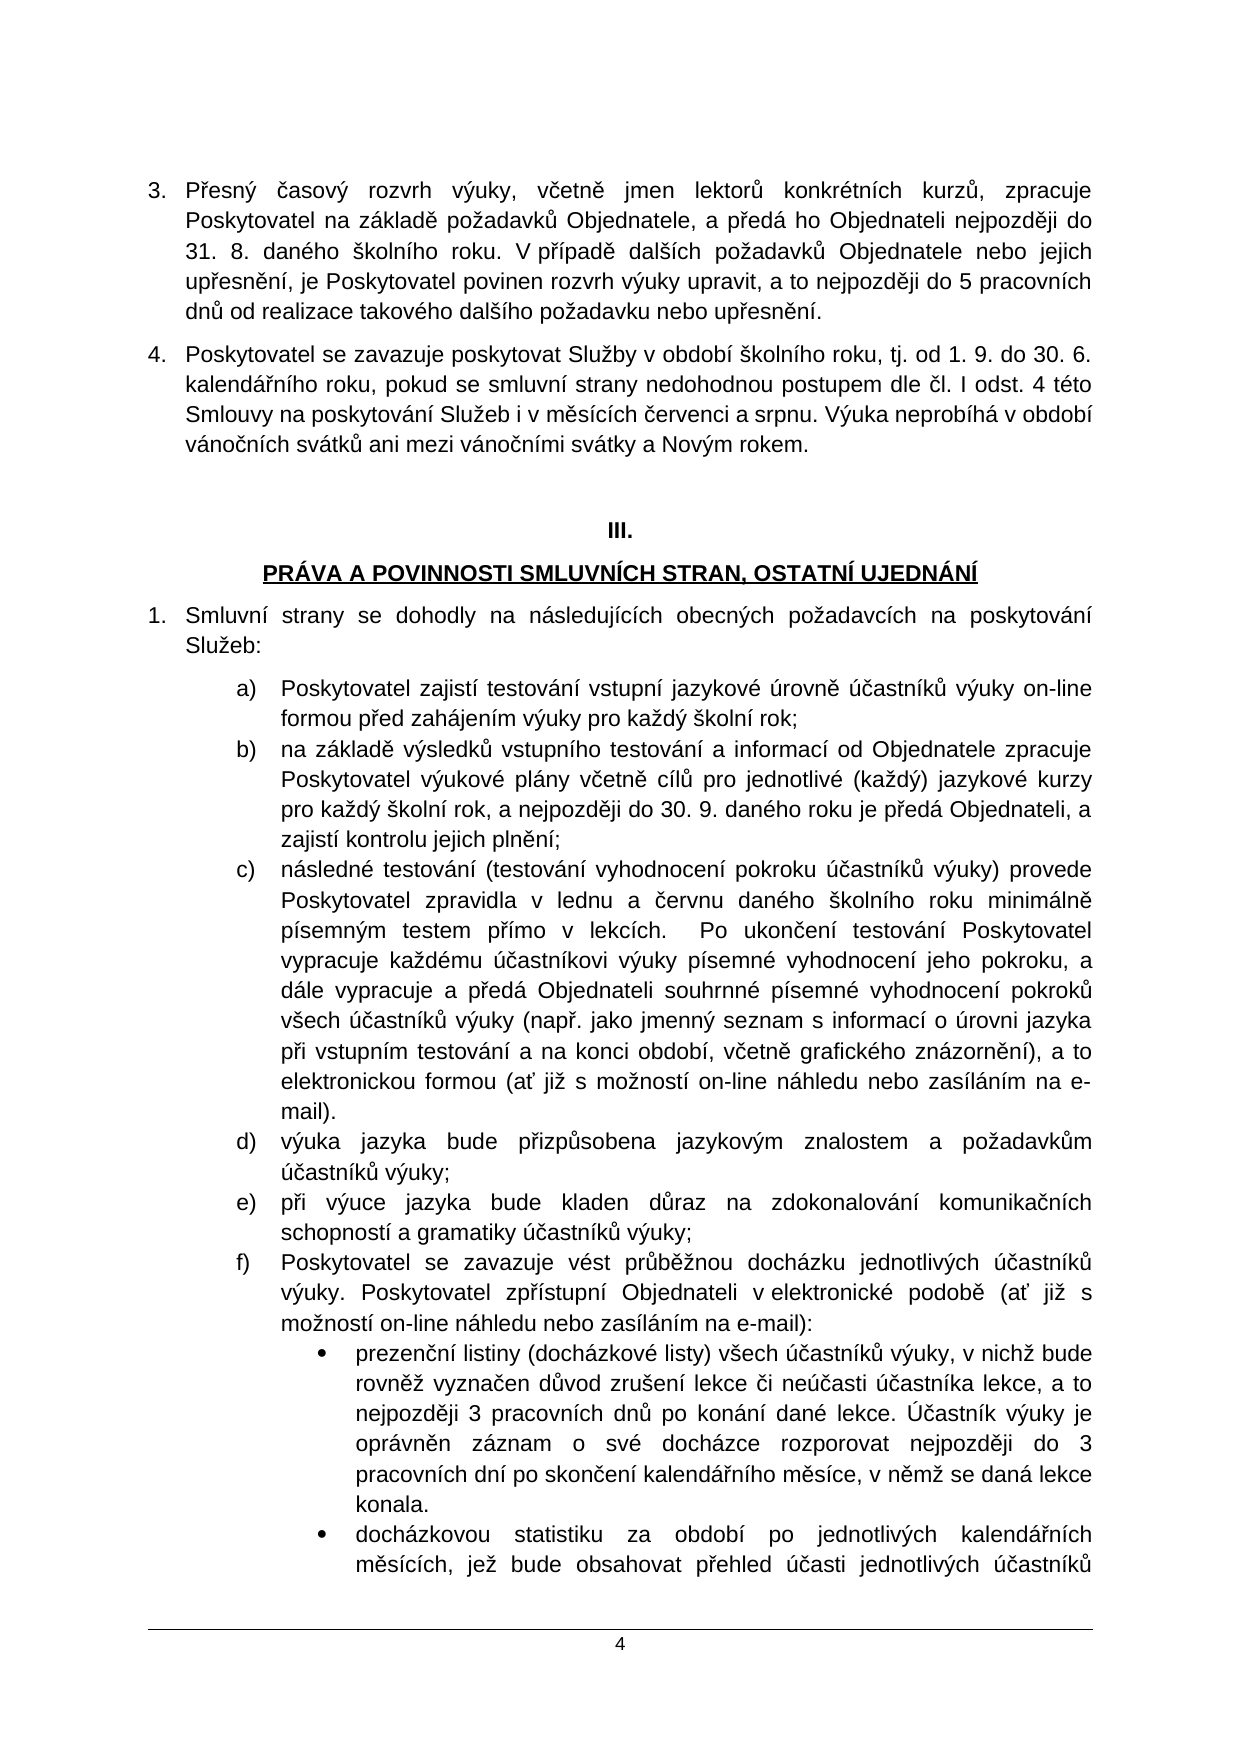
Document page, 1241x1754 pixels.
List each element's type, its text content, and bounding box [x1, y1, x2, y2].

text f) Poskytovatel se zavazuje vést průběžnou docházku jednotlivých účastníků výuky. Poskytovatel zpřístupní Objednateli v elektronické podobě (ať již s možností on-line náhledu nebo zasíláním na e-mail): [236, 1249, 1093, 1336]
text d) výuka jazyka bude přizpůsobena jazykovým znalostem a požadavkům účastníků výuky; [236, 1128, 1093, 1185]
text b) na základě výsledků vstupního testování a informací od Objednatele zpracuje Poskytovatel výukové plány včetně cílů pro jednotlivé (každý) jazykové kurzy pro každý školní rok, a nejpozději do 30. 9. daného roku je předá Objednateli, a zajistí kontrolu jejich plnění; [236, 736, 1093, 852]
text a) Poskytovatel zajistí testování vstupní jazykové úrovně účastníků výuky on-line formou před zahájením výuky pro každý školní rok; [236, 675, 1093, 732]
text PRÁVA A POVINNOSTI SMLUVNÍCH STRAN, OSTATNÍ UJEDNÁNÍ [148, 559, 1093, 586]
text e) při výuce jazyka bude kladen důraz na zdokonalování komunikačních schopností a gramatiky účastníků výuky; [236, 1189, 1093, 1245]
list Přesný časový rozvrh výuky, včetně jmen lektorů konkrétních kurzů, zpracuje Poskytovatel na základě požadavků Objednatele, a předá ho Objednateli nejpozději do 31. 8. daného školního roku. V případě dalších požadavků Objednatele nebo jejich upřesnění, je Poskytovatel povinen rozvrh výuky upravit, a to nejpozději do 5 pracovních dnů od realizace takového dalšího požadavku nebo upřesnění. [148, 177, 1093, 324]
text c) následné testování (testování vyhodnocení pokroku účastníků výuky) provede Poskytovatel zpravidla v lednu a červnu daného školního roku minimálně písemným testem přímo v lekcích. Po ukončení testování Poskytovatel vypracuje každému účastníkovi výuky písemné vyhodnocení jeho pokroku, a dále vypracuje a předá Objednateli souhrnné písemné vyhodnocení pokroků všech účastníků výuky (např. jako jmenný seznam s informací o úrovni jazyka při vstupním testování a na konci období, včetně grafického znázornění), a to elektronickou formou (ať již s možností on-line náhledu nebo zasíláním na e-mail). [236, 856, 1093, 1124]
list prezenční listiny (docházkové listy) všech účastníků výuky, v nichž bude rovněž vyznačen důvod zrušení lekce či neúčasti účastníka lekce, a to nejpozději 3 pracovních dnů po konání dané lekce. Účastník výuky je oprávněn záznam o své docházce rozporovat nejpozději do 3 pracovních dní po skončení kalendářního měsíce, v němž se daná lekce konala. [318, 1340, 1093, 1517]
list Smluvní strany se dohodly na následujících obecných požadavcích na poskytování Služeb: [148, 602, 1093, 659]
list Poskytovatel se zavazuje poskytovat Služby v období školního roku, tj. od 1. 9. do 30. 6. kalendářního roku, pokud se smluvní strany nedohodnou postupem dle čl. I odst. 4 této Smlouvy na poskytování Služeb i v měsících červenci a srpnu. Výuka neprobíhá v období vánočních svátků ani mezi vánočními svátky a Novým rokem. [148, 341, 1093, 458]
text III. [148, 517, 1093, 543]
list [318, 1521, 1093, 1577]
